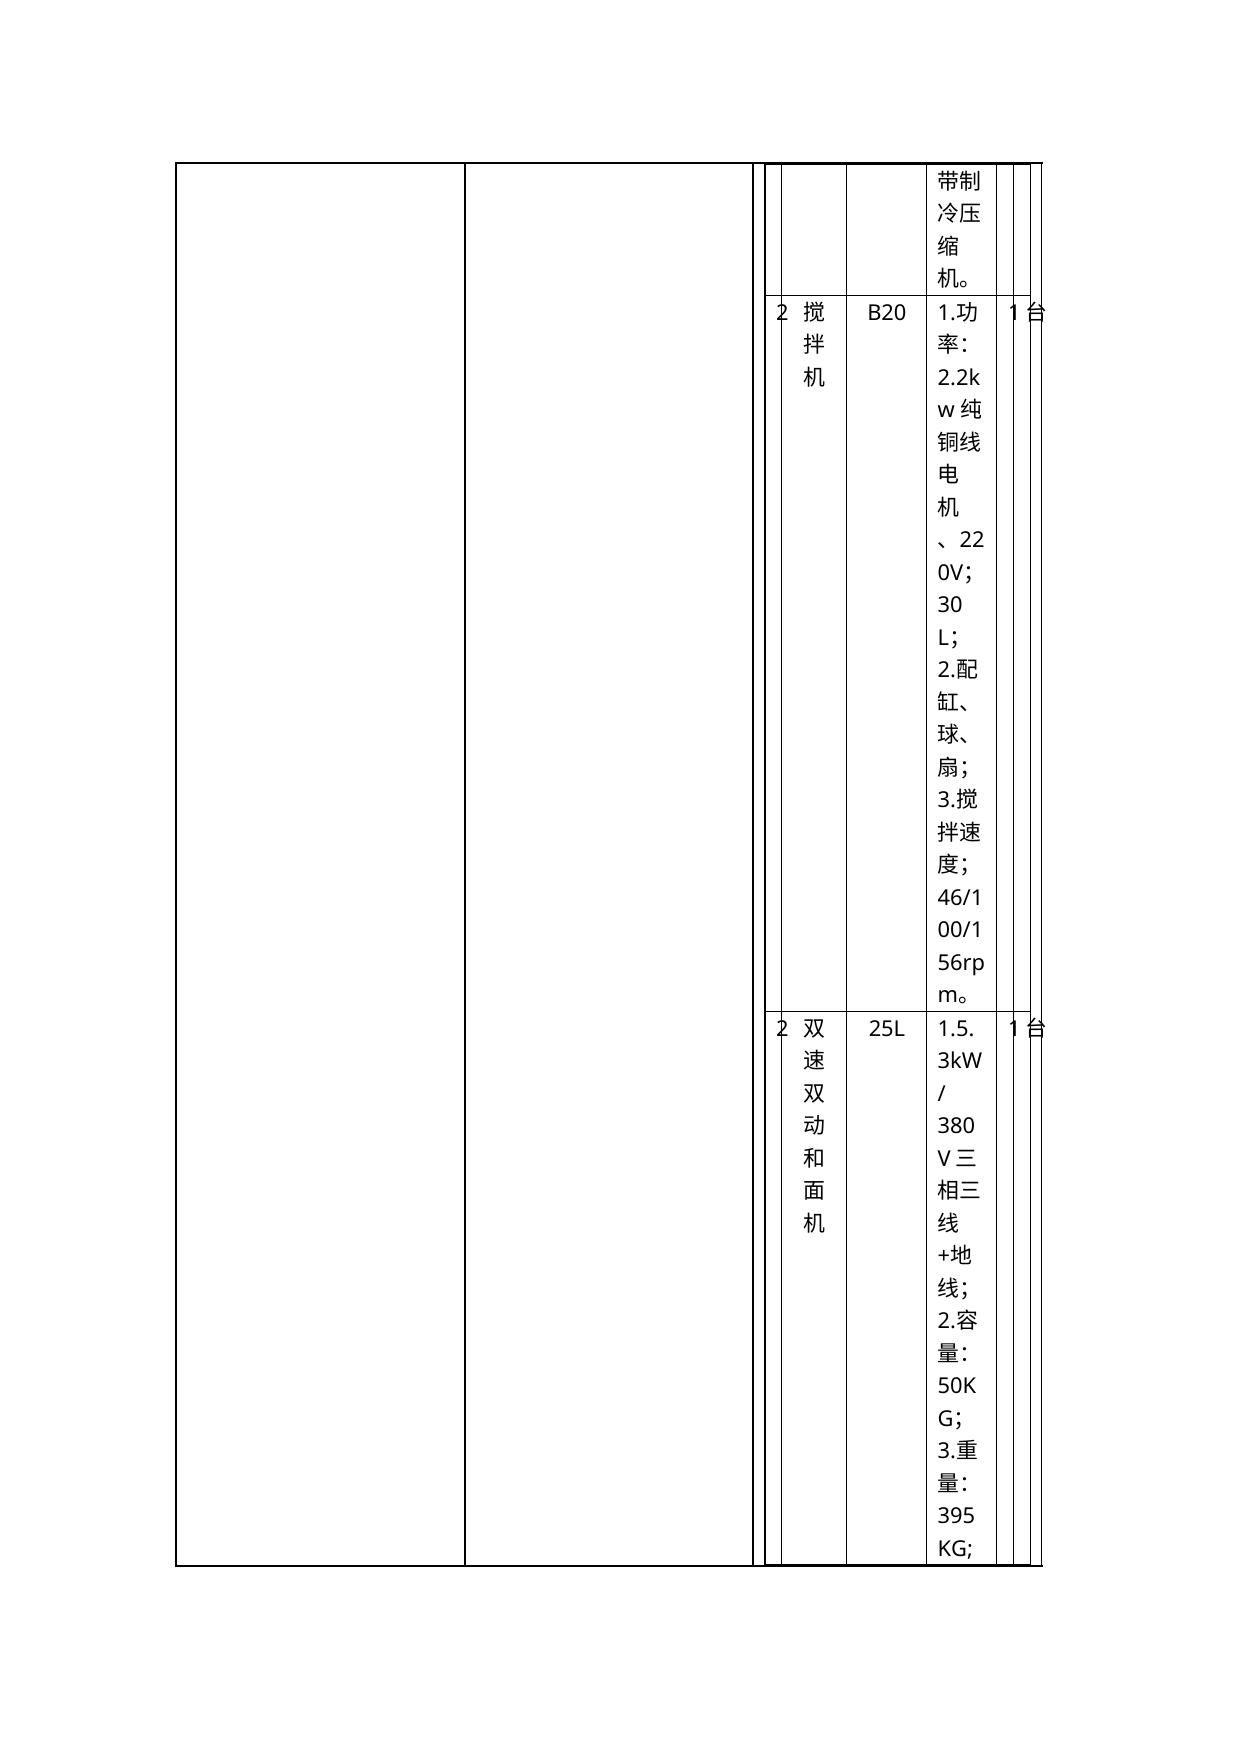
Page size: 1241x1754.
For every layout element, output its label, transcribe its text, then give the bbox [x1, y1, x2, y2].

table_cell [847, 296, 926, 1011]
table_cell 1 [177, 164, 464, 1565]
table_cell [754, 164, 764, 1565]
table_cell [1031, 1030, 1041, 1035]
table_cell [847, 165, 926, 295]
table_cell [1031, 314, 1041, 319]
table_cell [782, 296, 846, 1011]
table_cell [782, 1012, 846, 1564]
table_cell [1014, 165, 1030, 295]
table_cell [927, 296, 996, 1011]
table_cell [997, 296, 1013, 1011]
table_cell [1014, 296, 1030, 1011]
table_cell [847, 1012, 926, 1564]
table_cell [927, 165, 996, 295]
table_cell [997, 165, 1013, 295]
table_cell [1031, 321, 1041, 1025]
table_cell [766, 1012, 781, 1564]
table_cell [1014, 1012, 1030, 1564]
table_cell [1031, 164, 1041, 309]
table_cell [927, 1012, 996, 1564]
table_cell [997, 1012, 1013, 1564]
table_cell [782, 165, 846, 295]
table_cell [766, 165, 781, 295]
table_cell [1031, 1037, 1041, 1565]
table_cell [466, 164, 752, 1565]
table_cell [766, 296, 781, 1011]
